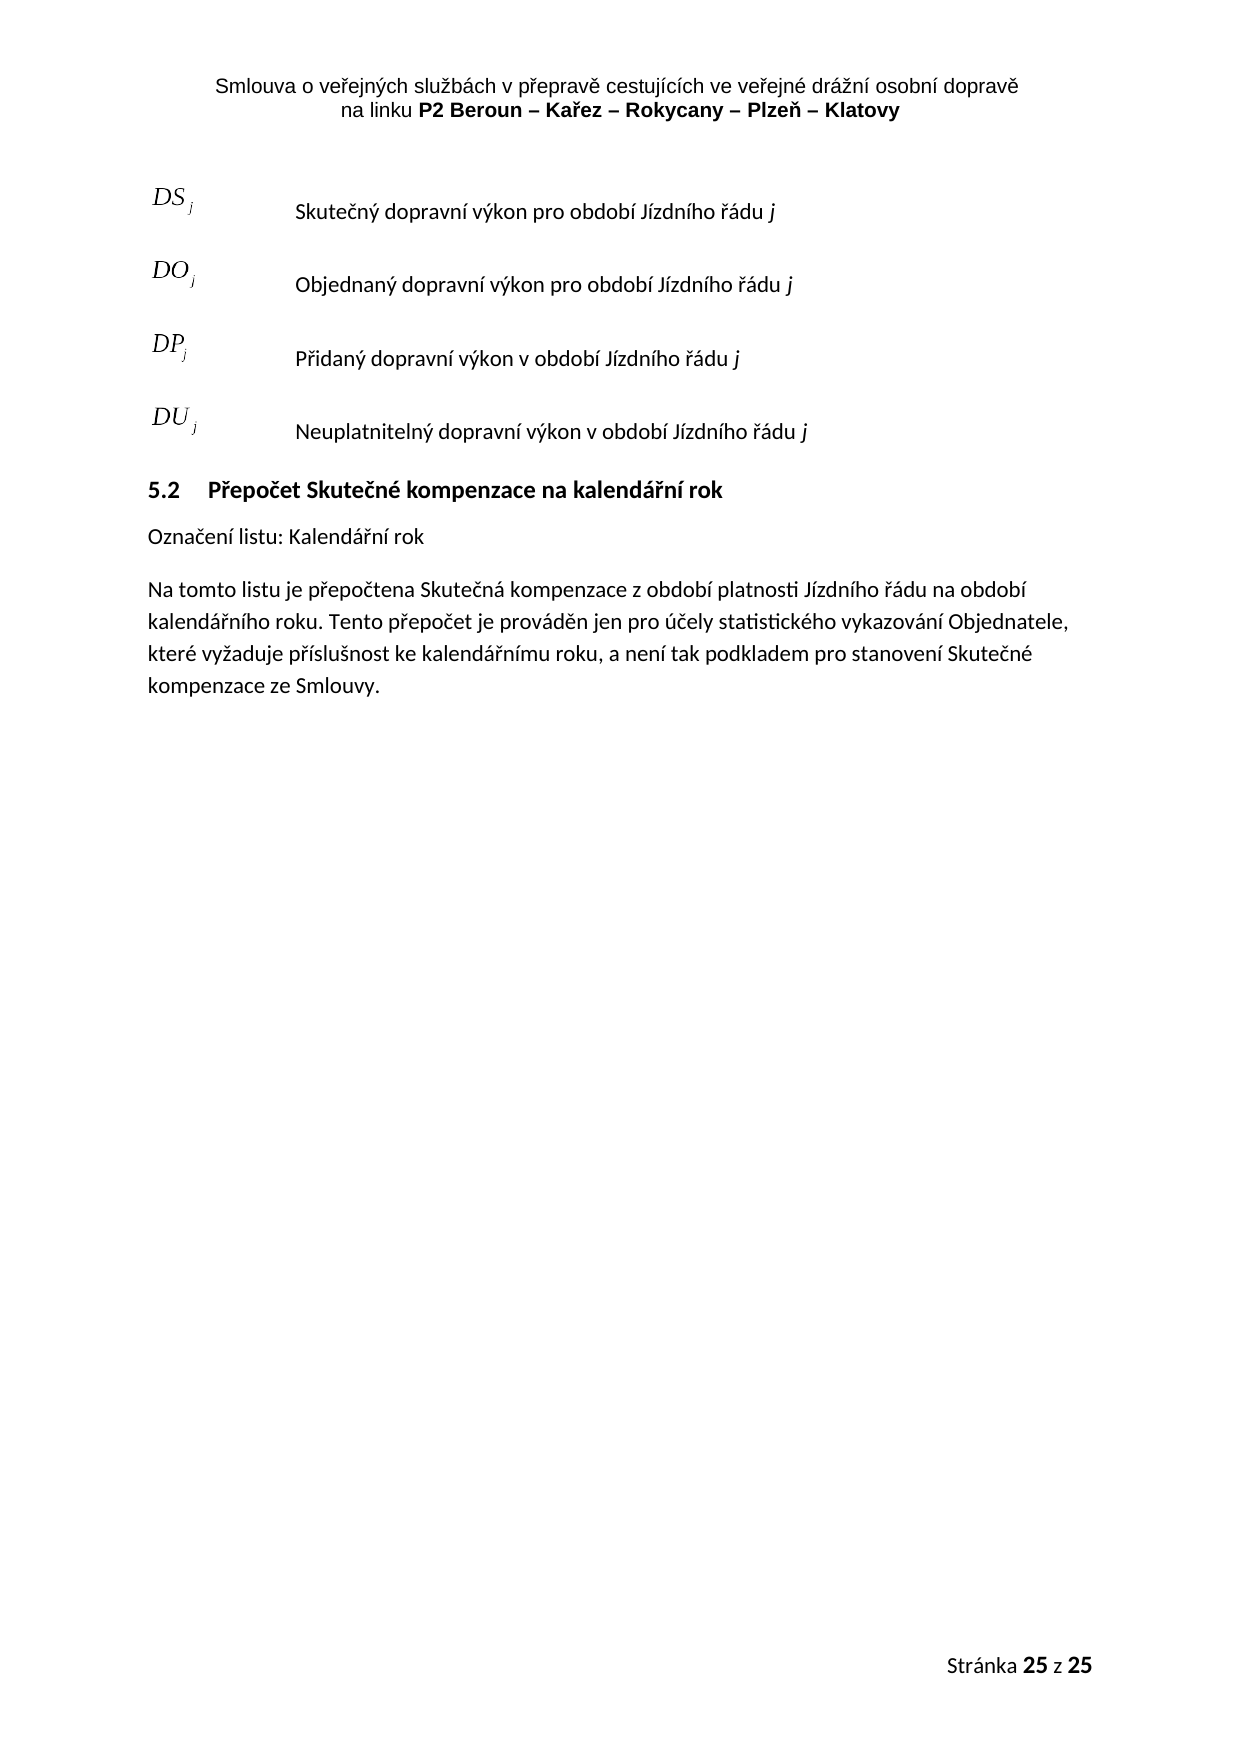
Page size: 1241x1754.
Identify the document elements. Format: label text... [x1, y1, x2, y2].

subtitle Přepočet Skutečné kompenzace na kalendářní rok [148, 474, 1092, 505]
text Neuplatnitelný dopravní výkon v období Jízdního řádu j [148, 397, 1092, 445]
text Přidaný dopravní výkon v období Jízdního řádu j [148, 324, 1092, 372]
text Objednaný dopravní výkon pro období Jízdního řádu j [148, 250, 1092, 299]
text Skutečný dopravní výkon pro období Jízdního řádu j [148, 177, 1092, 225]
text Na tomto listu je přepočtena Skutečná kompenzace z období platnosti Jízdního řádu na období kalendářního roku. Tento přepočet je prováděn jen pro účely statistického vykazování Objednatele, které vyžaduje příslušnost ke kalendářnímu roku, a není tak podkladem pro stanovení Skutečné kompenzace ze Smlouvy. [148, 575, 1092, 699]
text Označení listu: Kalendářní rok [148, 522, 1092, 550]
